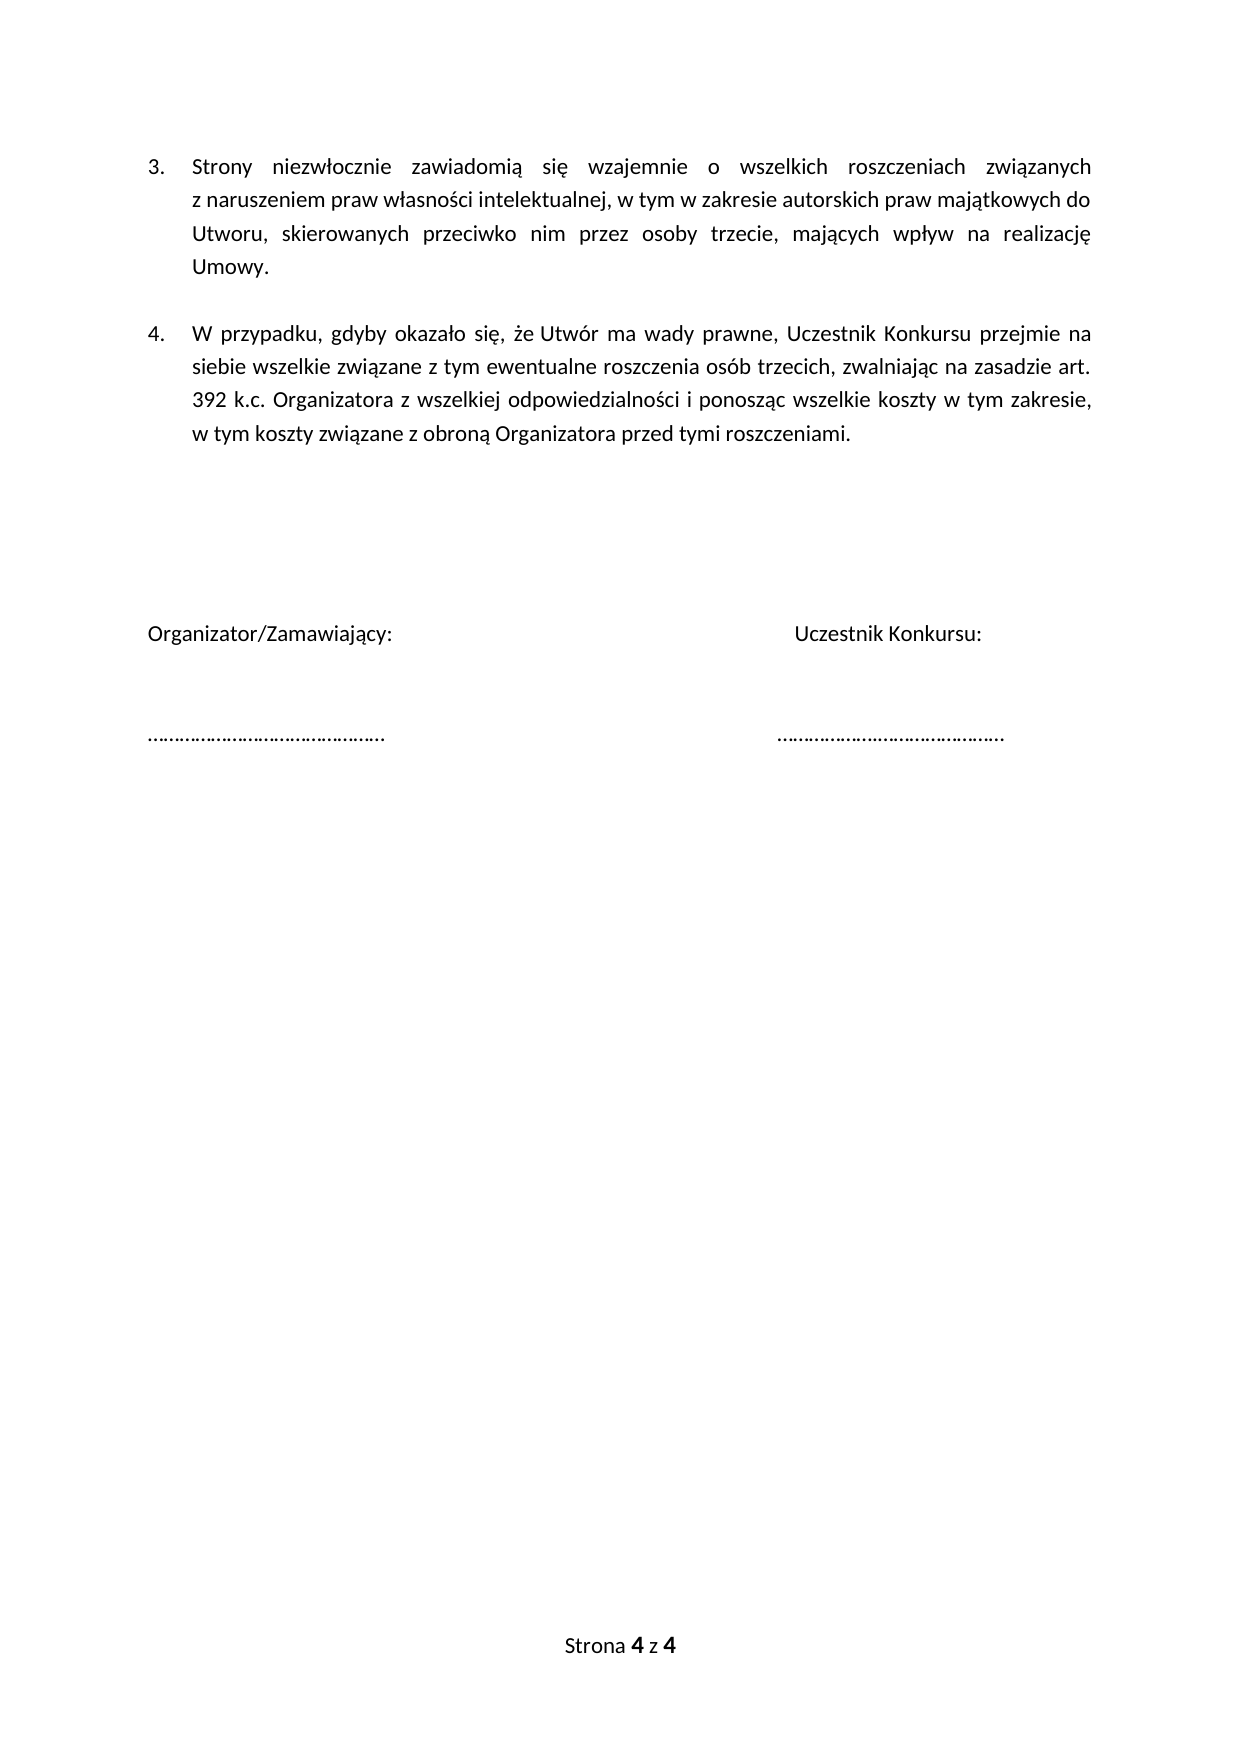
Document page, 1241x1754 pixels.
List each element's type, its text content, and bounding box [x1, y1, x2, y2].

text ……………………………………… ……………….…………………… [148, 714, 1122, 748]
list W przypadku, gdyby okazało się, że Utwór ma wady prawne, Uczestnik Konkursu przejmie na siebie wszelkie związane z tym ewentualne roszczenia osób trzecich, zwalniając na zasadzie art. 392 k.c. Organizatora z wszelkiej odpowiedzialności i ponosząc wszelkie koszty w tym zakresie, w tym koszty związane z obroną Organizatora przed tymi roszczeniami. [148, 314, 1093, 448]
list Strony niezwłocznie zawiadomią się wzajemnie o wszelkich roszczeniach związanych z naruszeniem praw własności intelektualnej, w tym w zakresie autorskich praw majątkowych do Utworu, skierowanych przeciwko nim przez osoby trzecie, mających wpływ na realizację Umowy. [148, 148, 1093, 281]
text Organizator/Zamawiający: Uczestnik Konkursu: [148, 614, 1093, 648]
